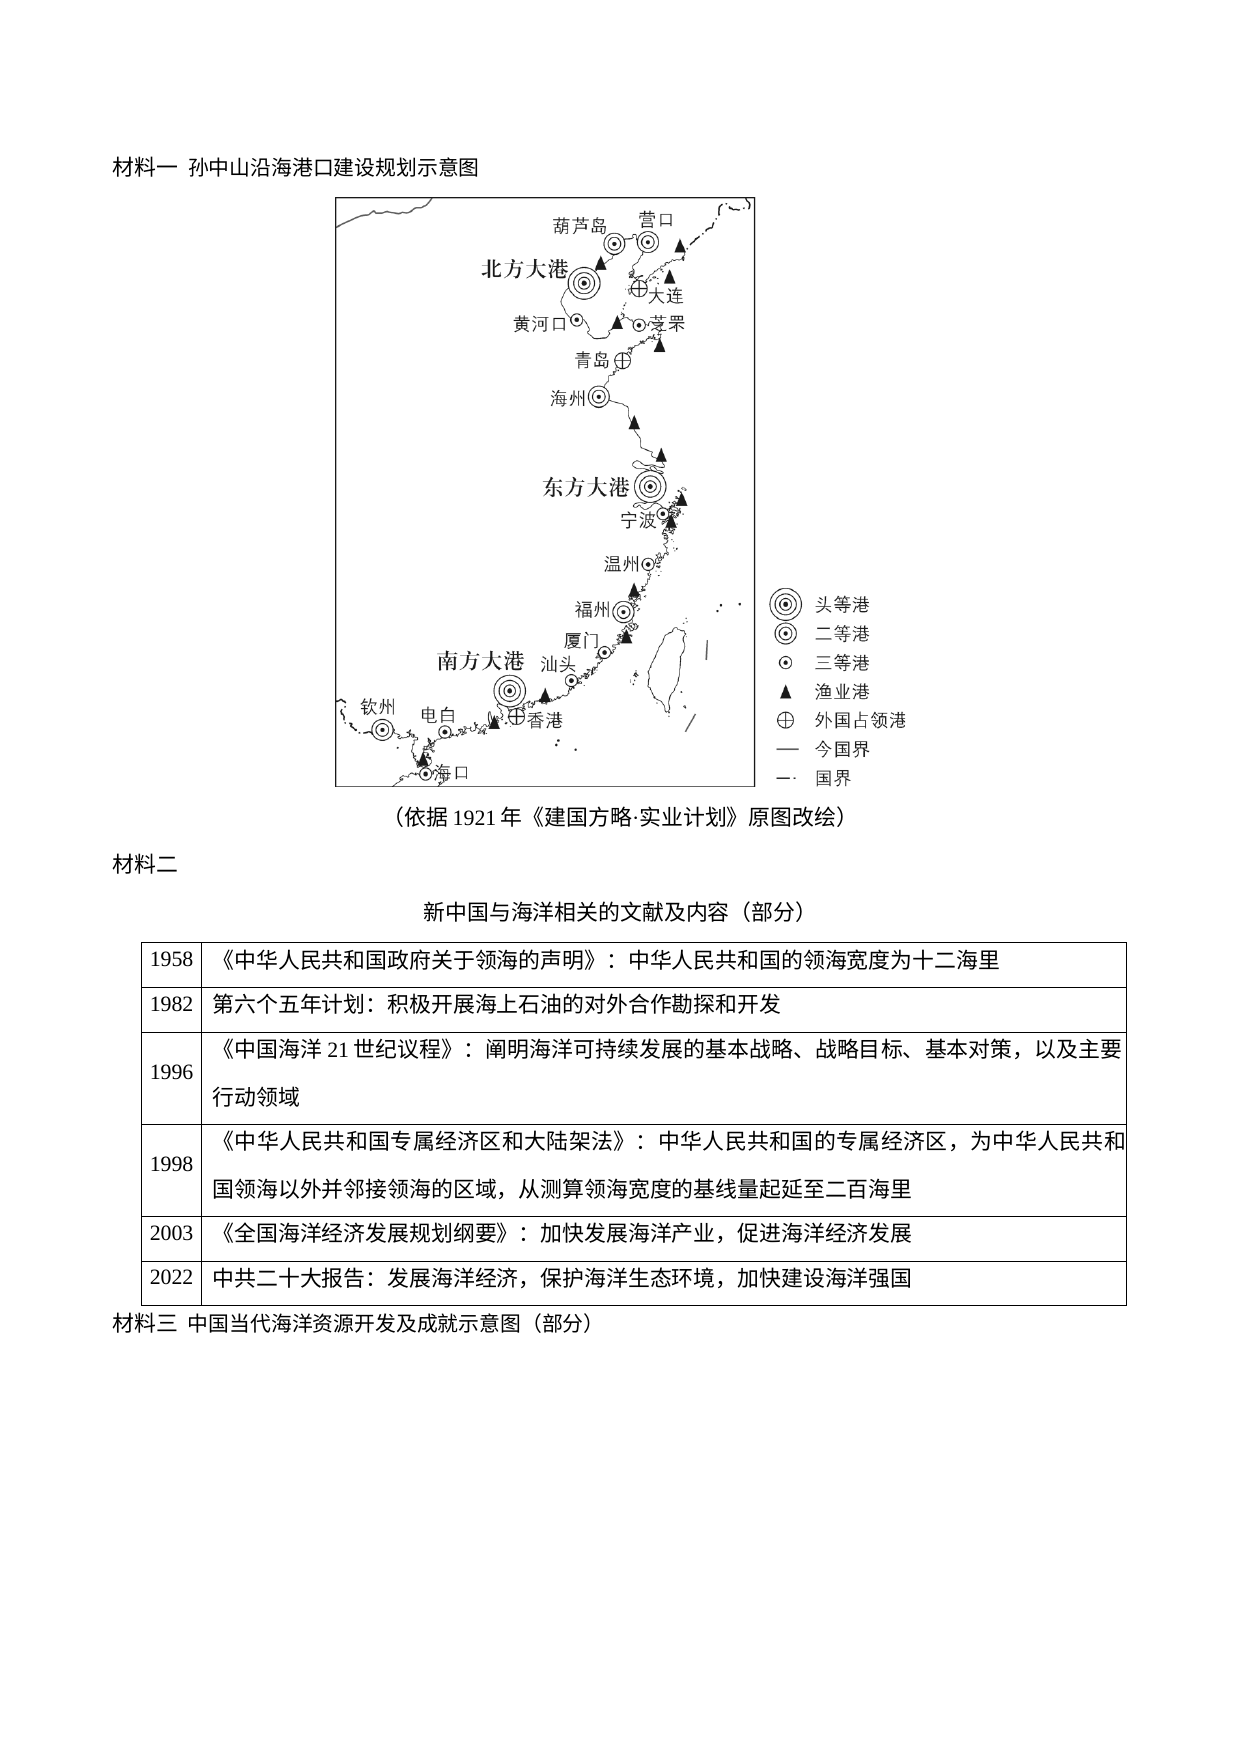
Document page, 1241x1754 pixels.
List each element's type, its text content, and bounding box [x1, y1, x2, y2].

table_cell 1982 [142, 988, 201, 1031]
table_cell 《全国海洋经济发展规划纲要》：加快发展海洋产业，促进海洋经济发展 [202, 1217, 1126, 1261]
table_header 《中华人民共和国政府关于领海的声明》：中华人民共和国的领海宽度为十二海里 [202, 943, 1126, 987]
table_cell 第六个五年计划：积极开展海上石油的对外合作勘探和开发 [202, 988, 1126, 1031]
picture [335, 197, 905, 787]
table_cell 2022 [142, 1262, 201, 1305]
text 材料三 中国当代海洋资源开发及成就示意图（部分） [112, 1306, 1128, 1337]
table_cell 中共二十大报告：发展海洋经济，保护海洋生态环境，加快建设海洋强国 [202, 1262, 1126, 1305]
table_cell 1996 [142, 1033, 201, 1124]
table_cell 《中国海洋21世纪议程》：阐明海洋可持续发展的基本战略、战略目标、基本对策，以及主要行动领域 [202, 1033, 1126, 1124]
text 新中国与海洋相关的文献及内容（部分） [112, 894, 1128, 926]
table_cell 1998 [142, 1125, 201, 1216]
table_cell 《中华人民共和国专属经济区和大陆架法》：中华人民共和国的专属经济区，为中华人民共和国领海以外并邻接领海的区域，从测算领海宽度的基线量起延至二百海里 [202, 1125, 1126, 1216]
table_cell 2003 [142, 1217, 201, 1261]
text 材料二 [112, 847, 1128, 879]
table_header 1958 [142, 943, 201, 987]
text （依据1921年《建国方略·实业计划》原图改绘） [112, 799, 1128, 831]
text 材料一 孙中山沿海港口建设规划示意图 [112, 150, 1128, 182]
